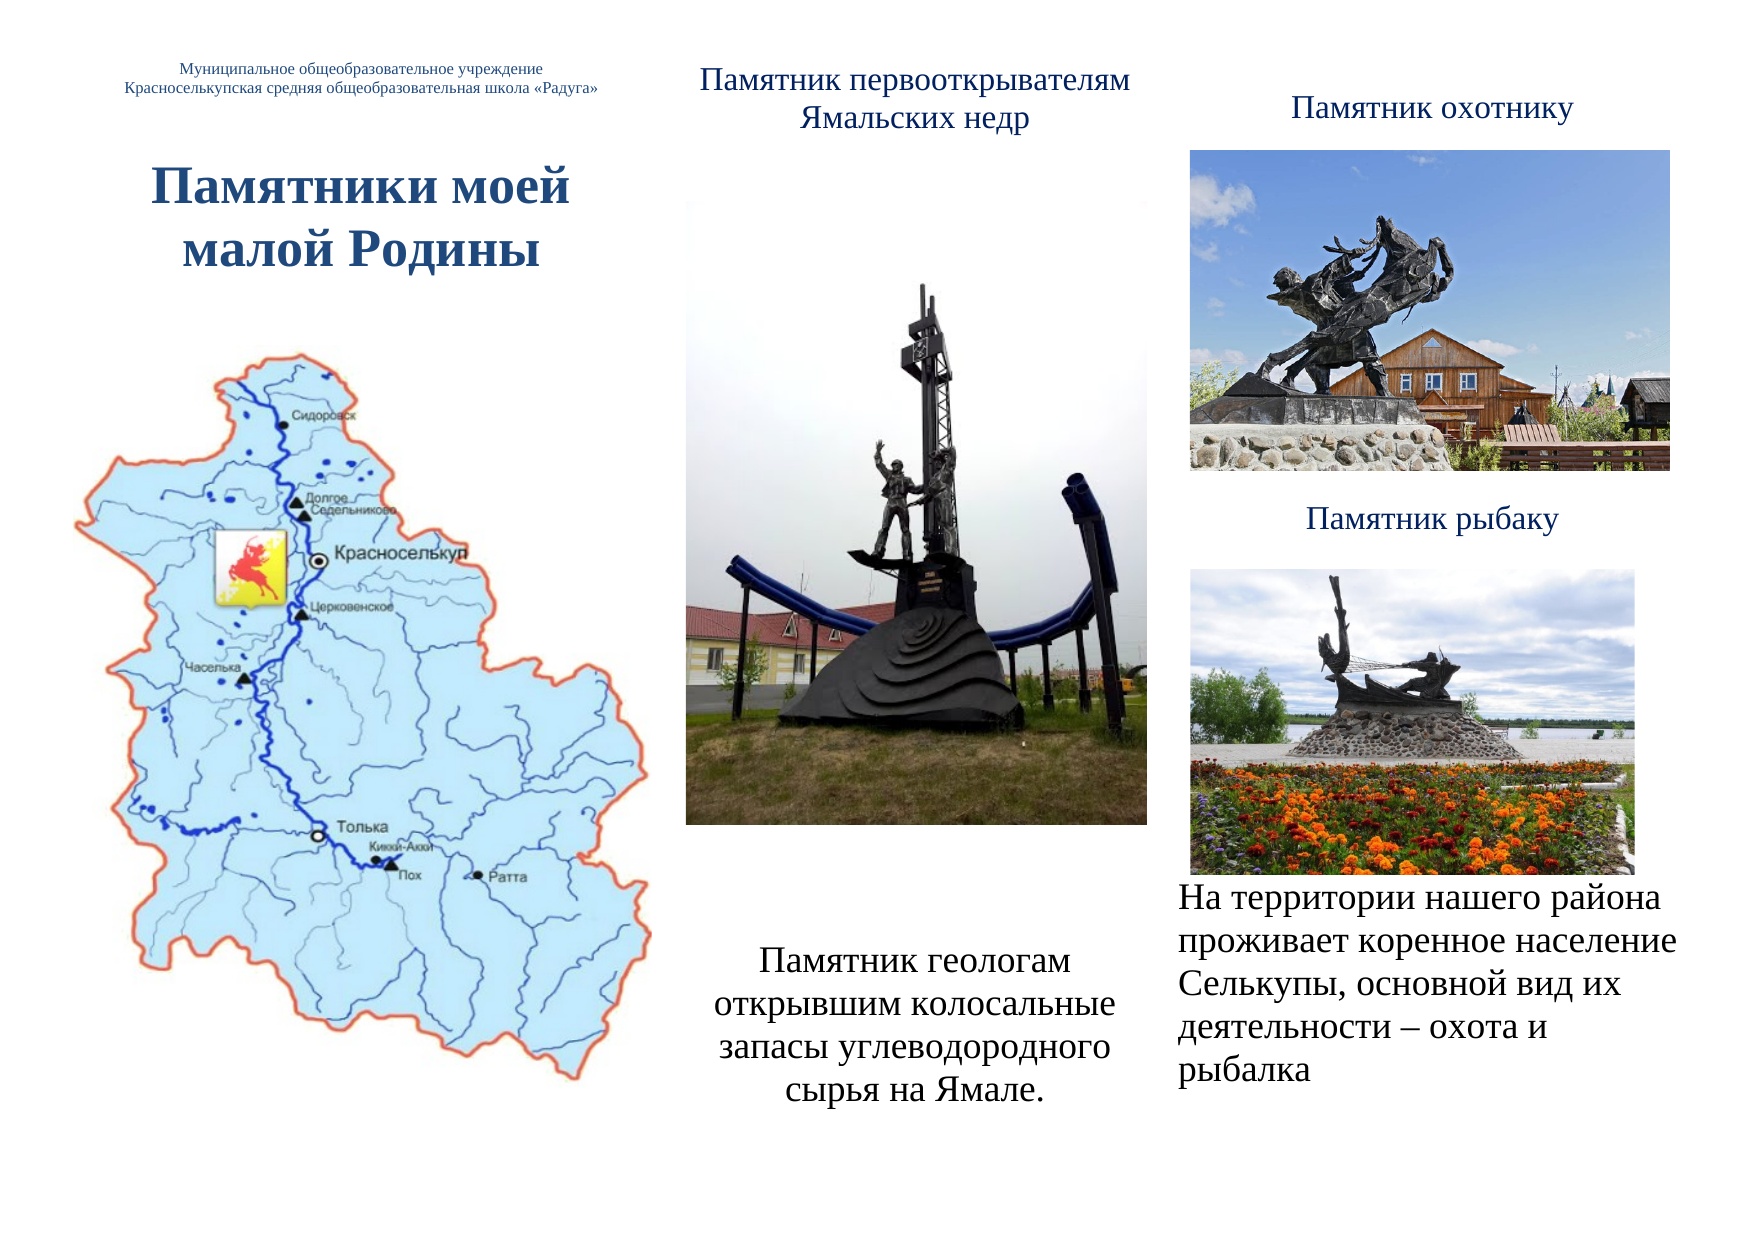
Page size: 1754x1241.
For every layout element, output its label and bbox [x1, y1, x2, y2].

table_header [1167, 59, 1698, 1146]
picture [72, 345, 652, 1088]
table_header [59, 59, 663, 1146]
picture [1189, 150, 1670, 471]
picture [1190, 569, 1635, 875]
table_header [663, 59, 1167, 1146]
picture [685, 201, 1147, 825]
